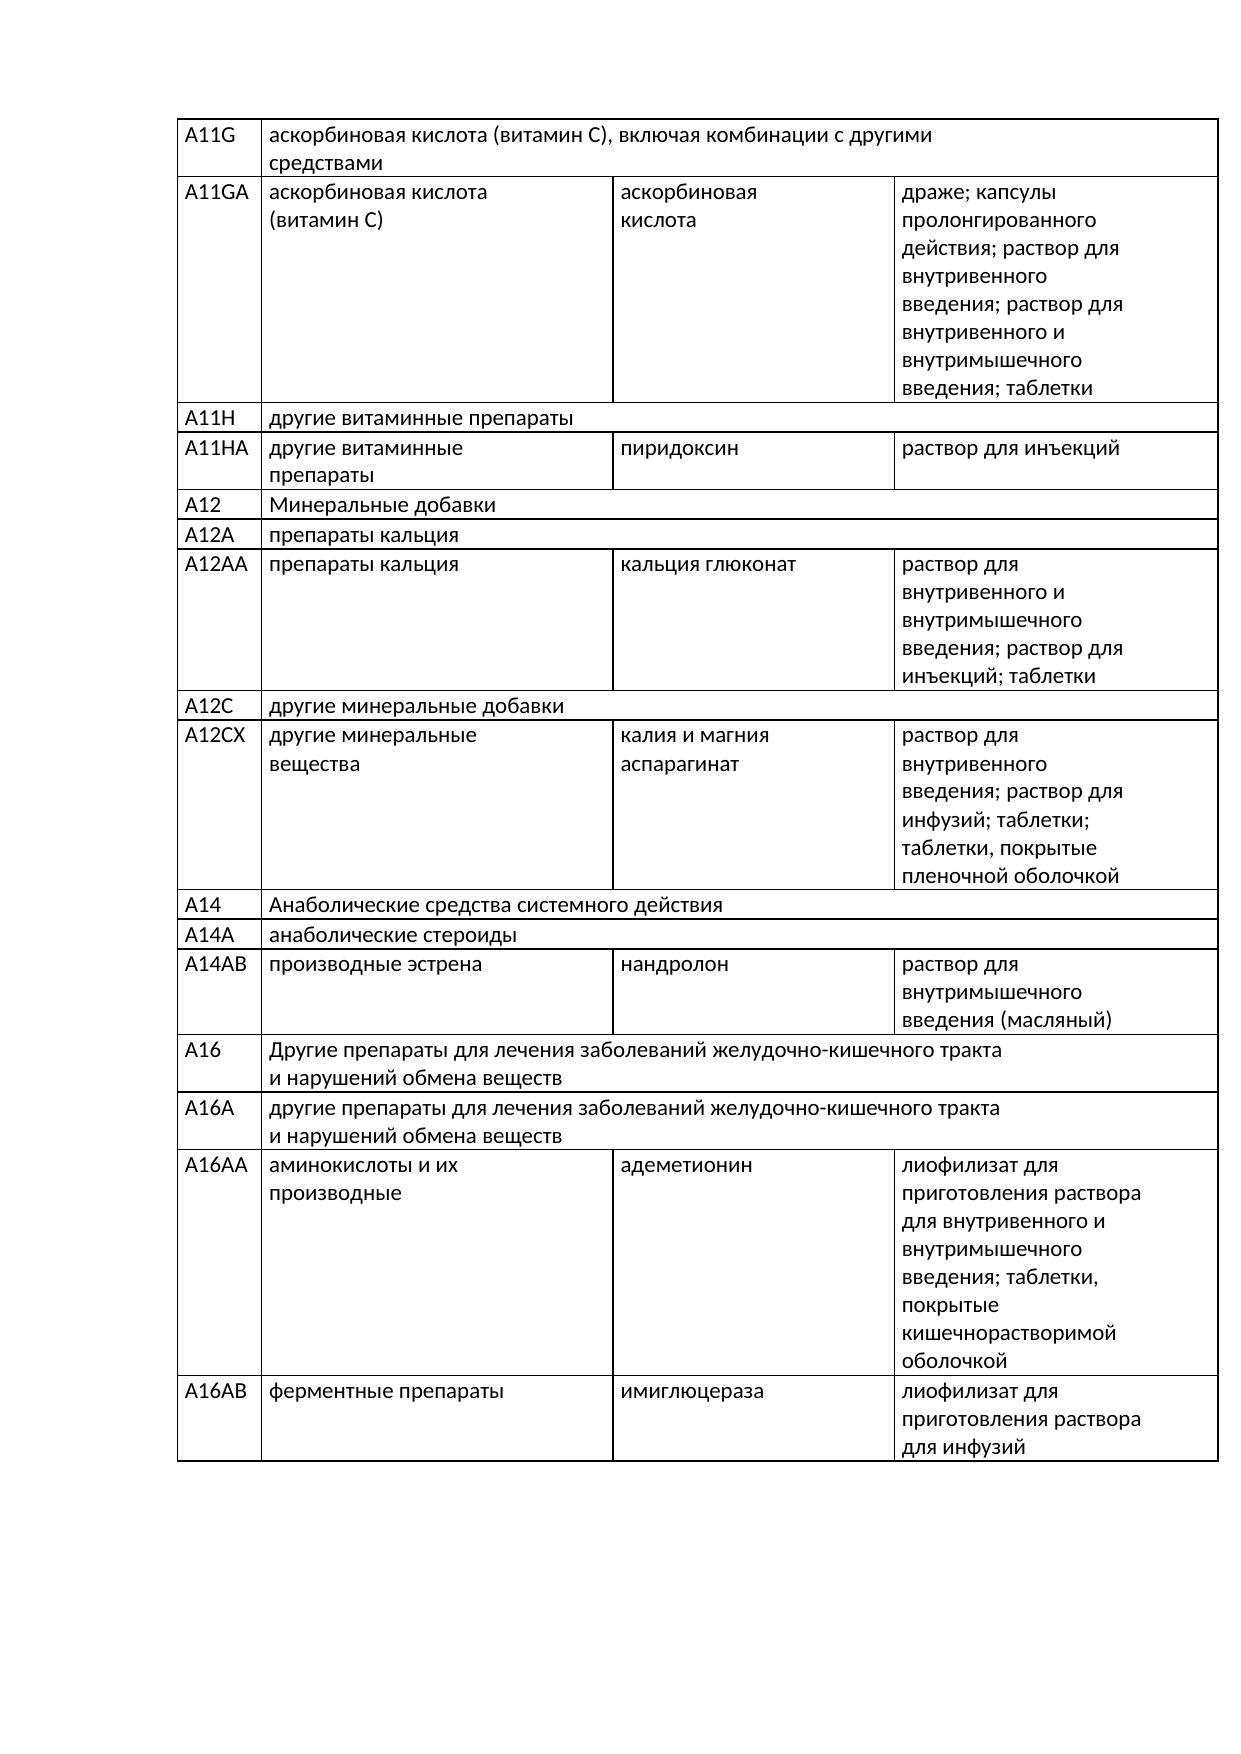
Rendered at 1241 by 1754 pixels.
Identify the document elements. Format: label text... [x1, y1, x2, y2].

table_cell нандролон [614, 950, 894, 1033]
table_cell Анаболические средства системного действия [262, 890, 1217, 918]
table_cell Другие препараты для лечения заболеваний желудочно-кишечного тракта и нарушений обмена веществ [262, 1035, 1217, 1091]
table_cell A12AA [178, 550, 261, 689]
table_cell имиглюцераза [614, 1376, 894, 1460]
table_cell A16 [178, 1035, 261, 1091]
table_cell A12CX [178, 721, 261, 889]
table_cell A12C [178, 691, 261, 719]
table_cell A14 [178, 890, 261, 918]
table_cell другие препараты для лечения заболеваний желудочно-кишечного тракта и нарушений обмена веществ [262, 1093, 1217, 1149]
table_cell аминокислоты и их производные [262, 1150, 612, 1374]
table_cell производные эстрена [262, 950, 612, 1033]
table_cell калия и магния аспарагинат [614, 721, 894, 889]
table_cell препараты кальция [262, 550, 612, 689]
table_cell A16AA [178, 1150, 261, 1374]
table_cell лиофилизат для приготовления раствора для внутривенного и внутримышечного введения; таблетки, покрытые кишечнорастворимой оболочкой [895, 1150, 1217, 1374]
table_cell драже; капсулы пролонгированного действия; раствор для внутривенного введения; раствор для внутривенного и внутримышечного введения; таблетки [895, 177, 1217, 401]
table_cell другие витаминные препараты [262, 403, 1217, 431]
table_cell раствор для внутривенного введения; раствор для инфузий; таблетки; таблетки, покрытые пленочной оболочкой [895, 721, 1217, 889]
table_cell A12 [178, 490, 261, 518]
table_cell раствор для внутривенного и внутримышечного введения; раствор для инъекций; таблетки [895, 550, 1217, 689]
table_cell анаболические стероиды [262, 920, 1217, 948]
table_cell адеметионин [614, 1150, 894, 1374]
table_cell другие минеральные вещества [262, 721, 612, 889]
table_cell аскорбиновая кислота (витамин С) [262, 177, 612, 401]
table_cell кальция глюконат [614, 550, 894, 689]
table_cell препараты кальция [262, 520, 1217, 548]
table_cell лиофилизат для приготовления раствора для инфузий [895, 1376, 1217, 1460]
table_cell A14A [178, 920, 261, 948]
table_cell аскорбиновая кислота [614, 177, 894, 401]
table_cell раствор для внутримышечного введения (масляный) [895, 950, 1217, 1033]
table_cell A16AB [178, 1376, 261, 1460]
table_cell другие минеральные добавки [262, 691, 1217, 719]
table_cell A12A [178, 520, 261, 548]
table_cell A16A [178, 1093, 261, 1149]
table_cell раствор для инъекций [895, 433, 1217, 489]
table_cell А11НА [178, 433, 261, 489]
table_cell Минеральные добавки [262, 490, 1217, 518]
table_cell ферментные препараты [262, 1376, 612, 1460]
table_cell A11GA [178, 177, 261, 401]
table_cell А11Н [178, 403, 261, 431]
table_cell пиридоксин [614, 433, 894, 489]
table_cell A11G [178, 120, 261, 176]
table_cell другие витаминные препараты [262, 433, 612, 489]
table_cell A14AB [178, 950, 261, 1033]
table_cell аскорбиновая кислота (витамин C), включая комбинации с другими средствами [262, 120, 1217, 176]
